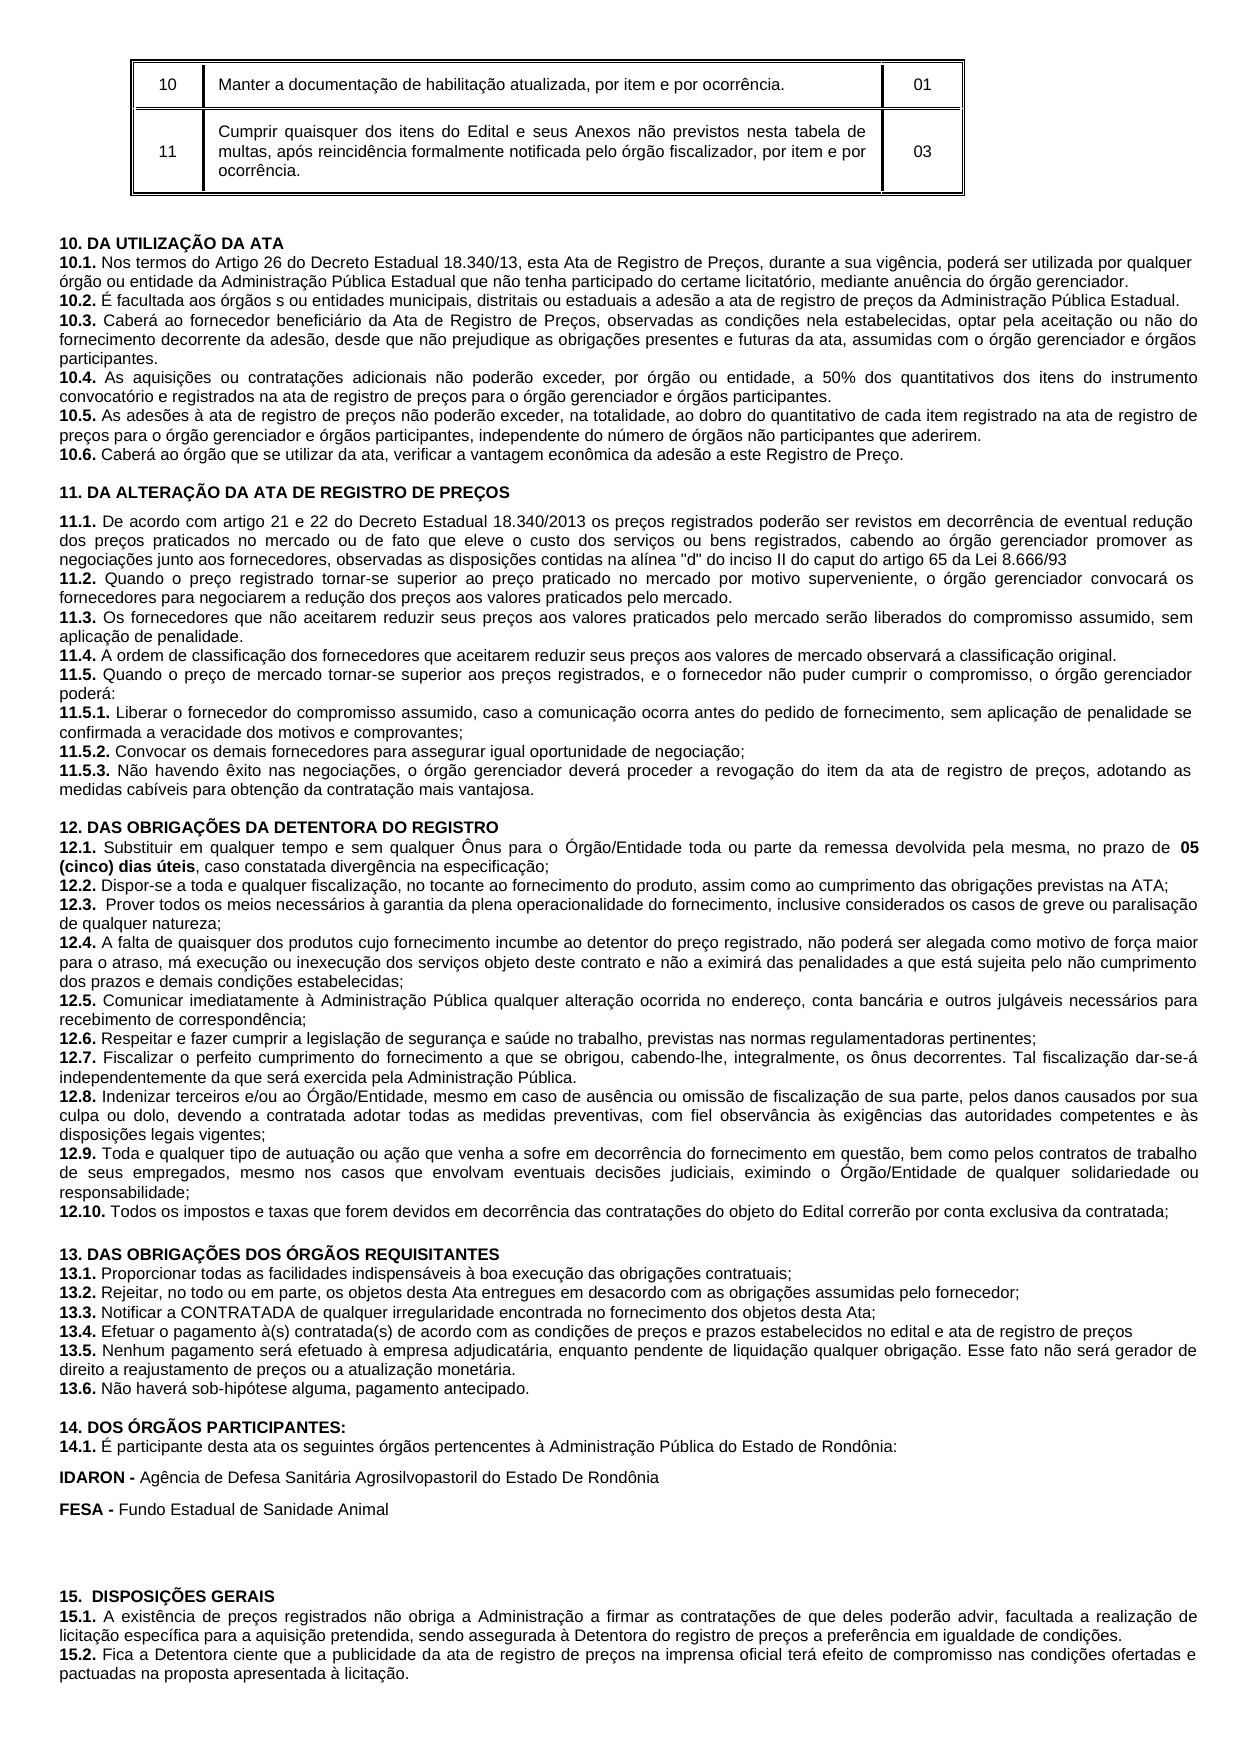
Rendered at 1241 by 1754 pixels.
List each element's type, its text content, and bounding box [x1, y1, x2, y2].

text 12.3. Prover todos os meios necessários à garantia da plena operacionalidade do fornecimento, inclusive considerados os casos de greve ou paralisação de qualquer natureza; [59, 895, 1199, 933]
text IDARON - Agência de Defesa Sanitária Agrosilvopastoril do Estado De Rondônia [59, 1468, 1186, 1487]
text 10.6. Caberá ao órgão que se utilizar da ata, verificar a vantagem econômica da adesão a este Registro de Preço. [59, 444, 1199, 464]
table_cell Cumprir quaisquer dos itens do Edital e seus Anexos não previstos nesta tabela de multas, após reincidência formalmente notificada pelo órgão fiscalizador, por item e por ocorrência. [203, 110, 882, 192]
text 15. DISPOSIÇÕES GERAIS [59, 1587, 1199, 1606]
text 13.6. Não haverá sob-hipótese alguma, pagamento antecipado. [59, 1379, 1199, 1398]
text 10. DA UTILIZAÇÃO DA ATA [59, 234, 1199, 253]
text 12.5. Comunicar imediatamente à Administração Pública qualquer alteração ocorrida no endereço, conta bancária e outros julgáveis necessários para recebimento de correspondência; [59, 991, 1199, 1029]
text 15.1. A existência de preços registrados não obriga a Administração a firmar as contratações de que deles poderão advir, facultada a realização de licitação específica para a aquisição pretendida, sendo assegurada à Detentora do registro de preços a preferência em igualdade de condições. [59, 1606, 1199, 1645]
table_cell 03 [882, 106, 962, 192]
text 14.1. É participante desta ata os seguintes órgãos pertencentes à Administração Pública do Estado de Rondônia: [59, 1437, 1194, 1456]
text 11.5.1. Liberar o fornecedor do compromisso assumido, caso a comunicação ocorra antes do pedido de fornecimento, sem aplicação de penalidade se confirmada a veracidade dos motivos e comprovantes; [59, 703, 1194, 742]
text 12.2. Dispor-se a toda e qualquer fiscalização, no tocante ao fornecimento do produto, assim como ao cumprimento das obrigações previstas na ATA; [59, 876, 1199, 895]
table_cell 11 [134, 106, 203, 192]
text 12. DAS OBRIGAÇÕES DA DETENTORA DO REGISTRO [59, 818, 1199, 837]
text 13.3. Notificar a CONTRATADA de qualquer irregularidade encontrada no fornecimento dos objetos desta Ata; [59, 1302, 1199, 1322]
text 10.1. Nos termos do Artigo 26 do Decreto Estadual 18.340/13, esta Ata de Registro de Preços, durante a sua vigência, poderá ser utilizada por qualquer órgão ou entidade da Administração Pública Estadual que não tenha participado do certame licitatório, mediante anuência do órgão gerenciador. [59, 253, 1194, 291]
text 12.8. Indenizar terceiros e/ou ao Órgão/Entidade, mesmo em caso de ausência ou omissão de fiscalização de sua parte, pelos danos causados por sua culpa ou dolo, devendo a contratada adotar todas as medidas preventivas, com fiel observância às exigências das autoridades competentes e às disposições legais vigentes; [59, 1087, 1199, 1144]
table_cell 10 [134, 63, 203, 106]
text 11. DA ALTERAÇÃO DA ATA DE REGISTRO DE PREÇOS [59, 483, 1199, 502]
text 11.3. Os fornecedores que não aceitarem reduzir seus preços aos valores praticados pelo mercado serão liberados do compromisso assumido, sem aplicação de penalidade. [59, 607, 1194, 646]
text 11.5. Quando o preço de mercado tornar-se superior aos preços registrados, e o fornecedor não puder cumprir o compromisso, o órgão gerenciador poderá: [59, 665, 1194, 703]
text 12.9. Toda e qualquer tipo de autuação ou ação que venha a sofre em decorrência do fornecimento em questão, bem como pelos contratos de trabalho de seus empregados, mesmo nos casos que envolvam eventuais decisões judiciais, eximindo o Órgão/Entidade de qualquer solidariedade ou responsabilidade; [59, 1144, 1199, 1202]
text 11.1. De acordo com artigo 21 e 22 do Decreto Estadual 18.340/2013 os preços registrados poderão ser revistos em decorrência de eventual redução dos preços praticados no mercado ou de fato que eleve o custo dos serviços ou bens registrados, cabendo ao órgão gerenciador promover as negociações junto aos fornecedores, observadas as disposições contidas na alínea "d" do inciso II do caput do artigo 65 da Lei 8.666/93 [59, 512, 1194, 569]
list 10.4. As aquisições ou contratações adicionais não poderão exceder, por órgão ou entidade, a 50% dos quantitativos dos itens do instrumento convocatório e registrados na ata de registro de preços para o órgão gerenciador e órgãos participantes. [59, 368, 1199, 406]
text 10.2. É facultada aos órgãos s ou entidades municipais, distritais ou estaduais a adesão a ata de registro de preços da Administração Pública Estadual. [59, 291, 1194, 310]
text FESA - Fundo Estadual de Sanidade Animal [59, 1500, 1186, 1519]
text 11.5.2. Convocar os demais fornecedores para assegurar igual oportunidade de negociação; [59, 742, 1194, 761]
text 12.4. A falta de quaisquer dos produtos cujo fornecimento incumbe ao detentor do preço registrado, não poderá ser alegada como motivo de força maior para o atraso, má execução ou inexecução dos serviços objeto deste contrato e não a eximirá das penalidades a que está sujeita pelo não cumprimento dos prazos e demais condições estabelecidas; [59, 933, 1199, 991]
table_cell 01 [882, 63, 962, 106]
text 14. DOS ÓRGÃOS PARTICIPANTES: [59, 1417, 1194, 1437]
text 13. DAS OBRIGAÇÕES DOS ÓRGÃOS REQUISITANTES [59, 1245, 1199, 1264]
text 15.2. Fica a Detentora ciente que a publicidade da ata de registro de preços na imprensa oficial terá efeito de compromisso nas condições ofertadas e pactuadas na proposta apresentada à licitação. [59, 1645, 1199, 1683]
text 11.4. A ordem de classificação dos fornecedores que aceitarem reduzir seus preços aos valores de mercado observará a classificação original. [59, 646, 1194, 665]
text 11.5.3. Não havendo êxito nas negociações, o órgão gerenciador deverá proceder a revogação do item da ata de registro de preços, adotando as medidas cabíveis para obtenção da contratação mais vantajosa. [59, 761, 1194, 799]
text 12.6. Respeitar e fazer cumprir a legislação de segurança e saúde no trabalho, previstas nas normas regulamentadoras pertinentes; [59, 1029, 1199, 1048]
text 13.1. Proporcionar todas as facilidades indispensáveis à boa execução das obrigações contratuais; [59, 1264, 1199, 1283]
text 13.5. Nenhum pagamento será efetuado à empresa adjudicatária, enquanto pendente de liquidação qualquer obrigação. Esse fato não será gerador de direito a reajustamento de preços ou a atualização monetária. [59, 1341, 1199, 1379]
text 13.2. Rejeitar, no todo ou em parte, os objetos desta Ata entregues em desacordo com as obrigações assumidas pelo fornecedor; [59, 1283, 1199, 1302]
table_cell Manter a documentação de habilitação atualizada, por item e por ocorrência. [203, 61, 882, 106]
list 10.5. As adesões à ata de registro de preços não poderão exceder, na totalidade, ao dobro do quantitativo de cada item registrado na ata de registro de preços para o órgão gerenciador e órgãos participantes, independente do número de órgãos não participantes que aderirem. [59, 406, 1199, 444]
text 12.1. Substituir em qualquer tempo e sem qualquer Ônus para o Órgão/Entidade toda ou parte da remessa devolvida pela mesma, no prazo de 05 (cinco) dias úteis, caso constatada divergência na especificação; [59, 837, 1199, 876]
text 12.10. Todos os impostos e taxas que forem devidos em decorrência das contratações do objeto do Edital correrão por conta exclusiva da contratada; [59, 1202, 1199, 1221]
list 10.3. Caberá ao fornecedor beneficiário da Ata de Registro de Preços, observadas as condições nela estabelecidas, optar pela aceitação ou não do fornecimento decorrente da adesão, desde que não prejudique as obrigações presentes e futuras da ata, assumidas com o órgão gerenciador e órgãos participantes. [59, 310, 1199, 368]
text 13.4. Efetuar o pagamento à(s) contratada(s) de acordo com as condições de preços e prazos estabelecidos no edital e ata de registro de preços [59, 1322, 1199, 1341]
text 11.2. Quando o preço registrado tornar-se superior ao preço praticado no mercado por motivo superveniente, o órgão gerenciador convocará os fornecedores para negociarem a redução dos preços aos valores praticados pelo mercado. [59, 569, 1194, 607]
text 12.7. Fiscalizar o perfeito cumprimento do fornecimento a que se obrigou, cabendo-lhe, integralmente, os ônus decorrentes. Tal fiscalização dar-se-á independentemente da que será exercida pela Administração Pública. [59, 1048, 1199, 1087]
